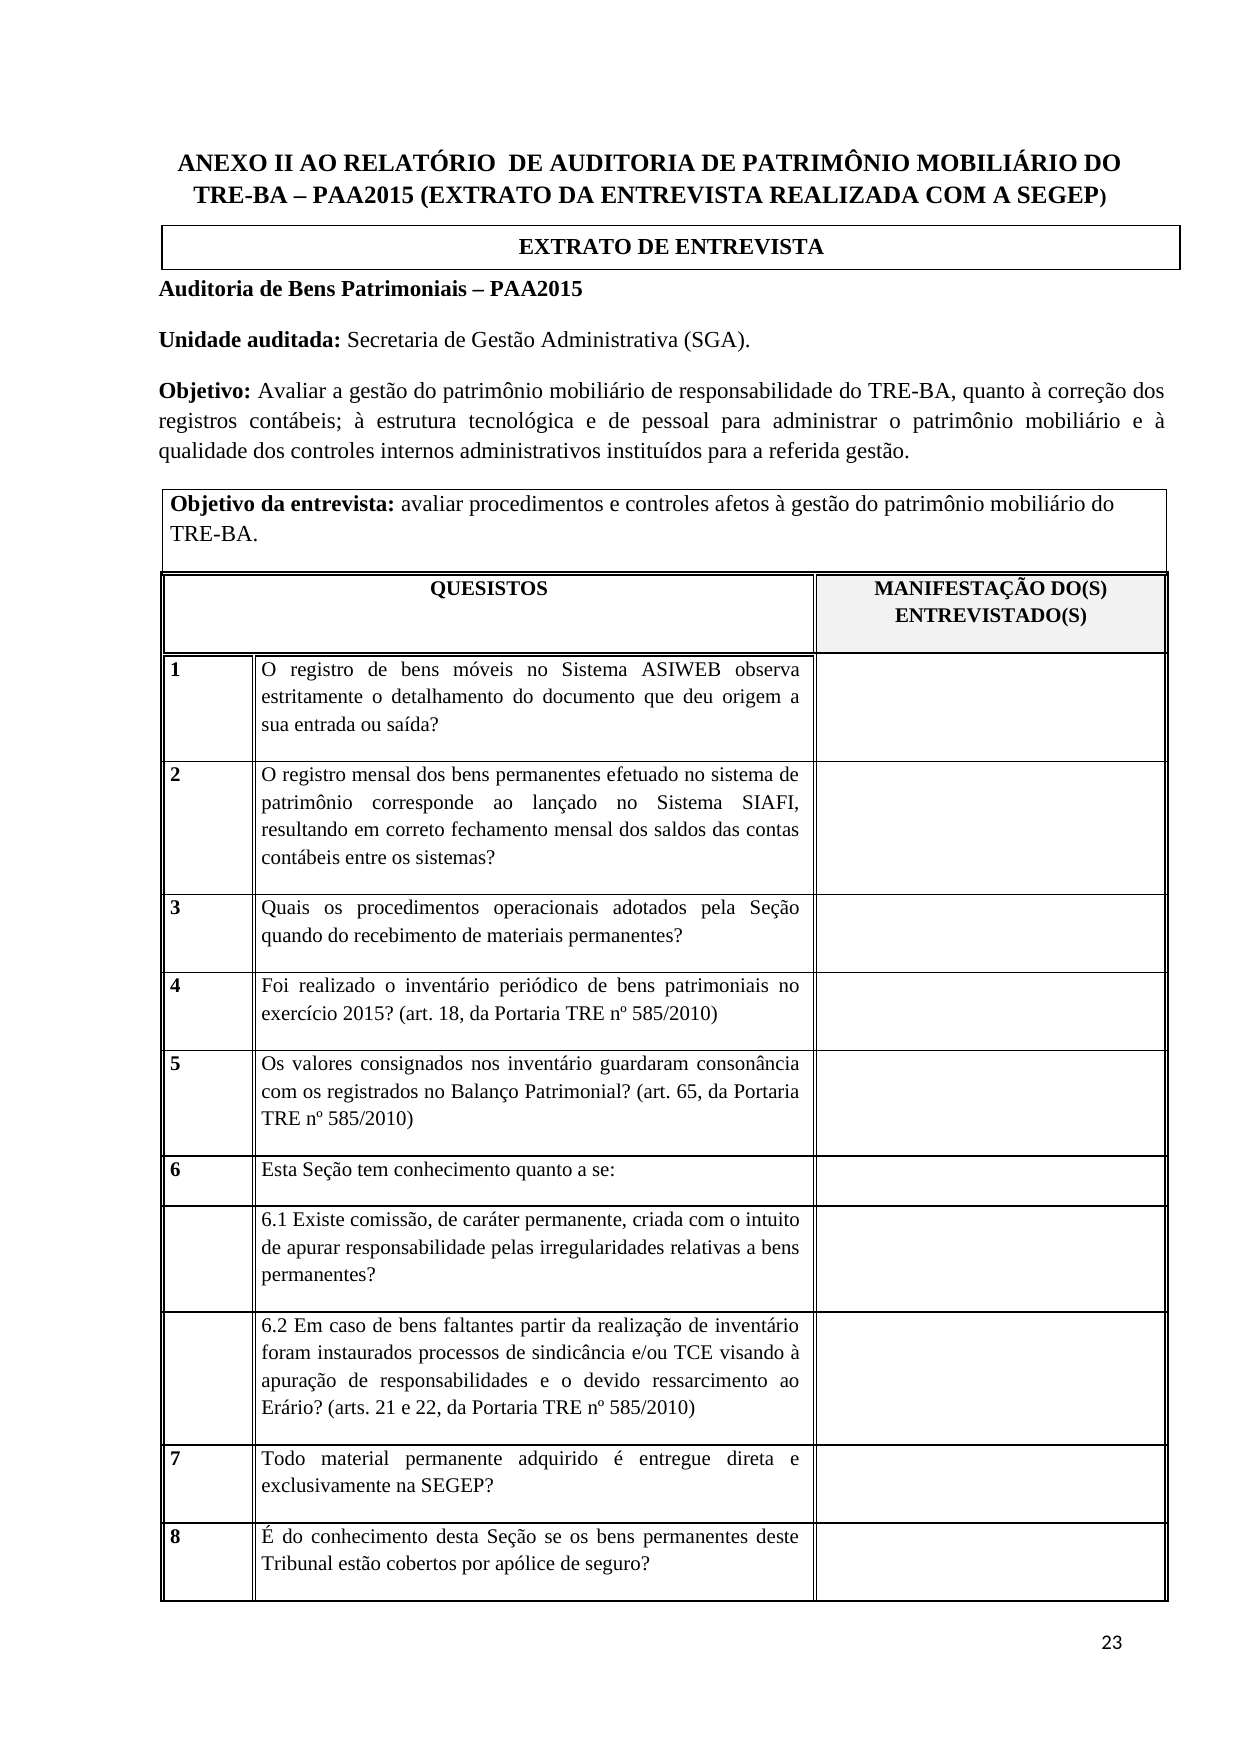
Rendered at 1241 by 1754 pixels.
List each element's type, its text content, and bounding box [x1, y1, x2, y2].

table_cell [817, 654, 1164, 761]
table_cell [165, 1313, 252, 1444]
table_cell Foi realizado o inventário periódico de bens patrimoniais no exercício 2015? (art. 18, da Portaria TRE nº 585/2010) [256, 973, 813, 1049]
table_cell [817, 762, 1164, 894]
table_cell 7 [165, 1446, 252, 1522]
table_cell O registro de bens móveis no Sistema ASIWEB observa estritamente o detalhamento do documento que deu origem a sua entrada ou saída? [256, 657, 813, 761]
table_cell [817, 1051, 1164, 1155]
table_cell Esta Seção tem conhecimento quanto a se: [256, 1157, 813, 1205]
table_cell 1 [165, 657, 252, 761]
table_cell Quais os procedimentos operacionais adotados pela Seção quando do recebimento de materiais permanentes? [256, 895, 813, 972]
table_cell 5 [165, 1051, 252, 1155]
table_cell Quesistos [165, 576, 813, 652]
table_cell É do conhecimento desta Seção se os bens permanentes deste Tribunal estão cobertos por apólice de seguro? [256, 1524, 813, 1600]
table_cell [817, 1524, 1164, 1600]
table_cell [817, 1446, 1164, 1522]
table_cell [817, 1207, 1164, 1311]
table_cell O registro mensal dos bens permanentes efetuado no sistema de patrimônio corresponde ao lançado no Sistema SIAFI, resultando em correto fechamento mensal dos saldos das contas contábeis entre os sistemas? [256, 762, 813, 894]
text Objetivo: Avaliar a gestão do patrimônio mobiliário de responsabilidade do TRE-BA, quanto à correção dos registros contábeis; à estrutura tecnológica e de pessoal para administrar o patrimônio mobiliário e à qualidade dos controles internos administrativos instituídos para a referida gestão. [158, 377, 1167, 464]
table_cell 3 [165, 895, 252, 972]
table_cell 2 [165, 762, 252, 894]
table_cell 4 [165, 973, 252, 1049]
list ANEXO II AO RELATÓRIO DE AUDITORIA DE PATRIMÔNIO MOBILIÁRIO DO TRE-BA – PAA2015 (EXTRATO DA ENTREVISTA REALIZADA COM A SEGEP) [177, 148, 1122, 209]
text Auditoria de Bens Patrimoniais – PAA2015 [158, 275, 1174, 301]
text Unidade auditada: Secretaria de Gestão Administrativa (SGA). [158, 326, 1174, 352]
table_cell 6.2 Em caso de bens faltantes partir da realização de inventário foram instaurados processos de sindicância e/ou TCE visando à apuração de responsabilidades e o devido ressarcimento ao Erário? (arts. 21 e 22, da Portaria TRE nº 585/2010) [256, 1313, 813, 1444]
table_header Objetivo da entrevista: avaliar procedimentos e controles afetos à gestão do patrimônio mobiliário do TRE-BA. [163, 490, 1166, 571]
table_cell [817, 1157, 1164, 1205]
table_cell 8 [165, 1524, 252, 1600]
table_cell Todo material permanente adquirido é entregue direta e exclusivamente na SEGEP? [256, 1446, 813, 1522]
table_cell 6 [165, 1157, 252, 1205]
table_cell [165, 1207, 252, 1311]
table_cell Manifestação do(s) entrevistado(s) [817, 576, 1164, 652]
table_cell [817, 895, 1164, 972]
table_cell [817, 973, 1164, 1049]
table_cell Os valores consignados nos inventário guardaram consonância com os registrados no Balanço Patrimonial? (art. 65, da Portaria TRE nº 585/2010) [256, 1051, 813, 1155]
table_cell 6.1 Existe comissão, de caráter permanente, criada com o intuito de apurar responsabilidade pelas irregularidades relativas a bens permanentes? [256, 1207, 813, 1311]
table_cell [817, 1313, 1164, 1444]
